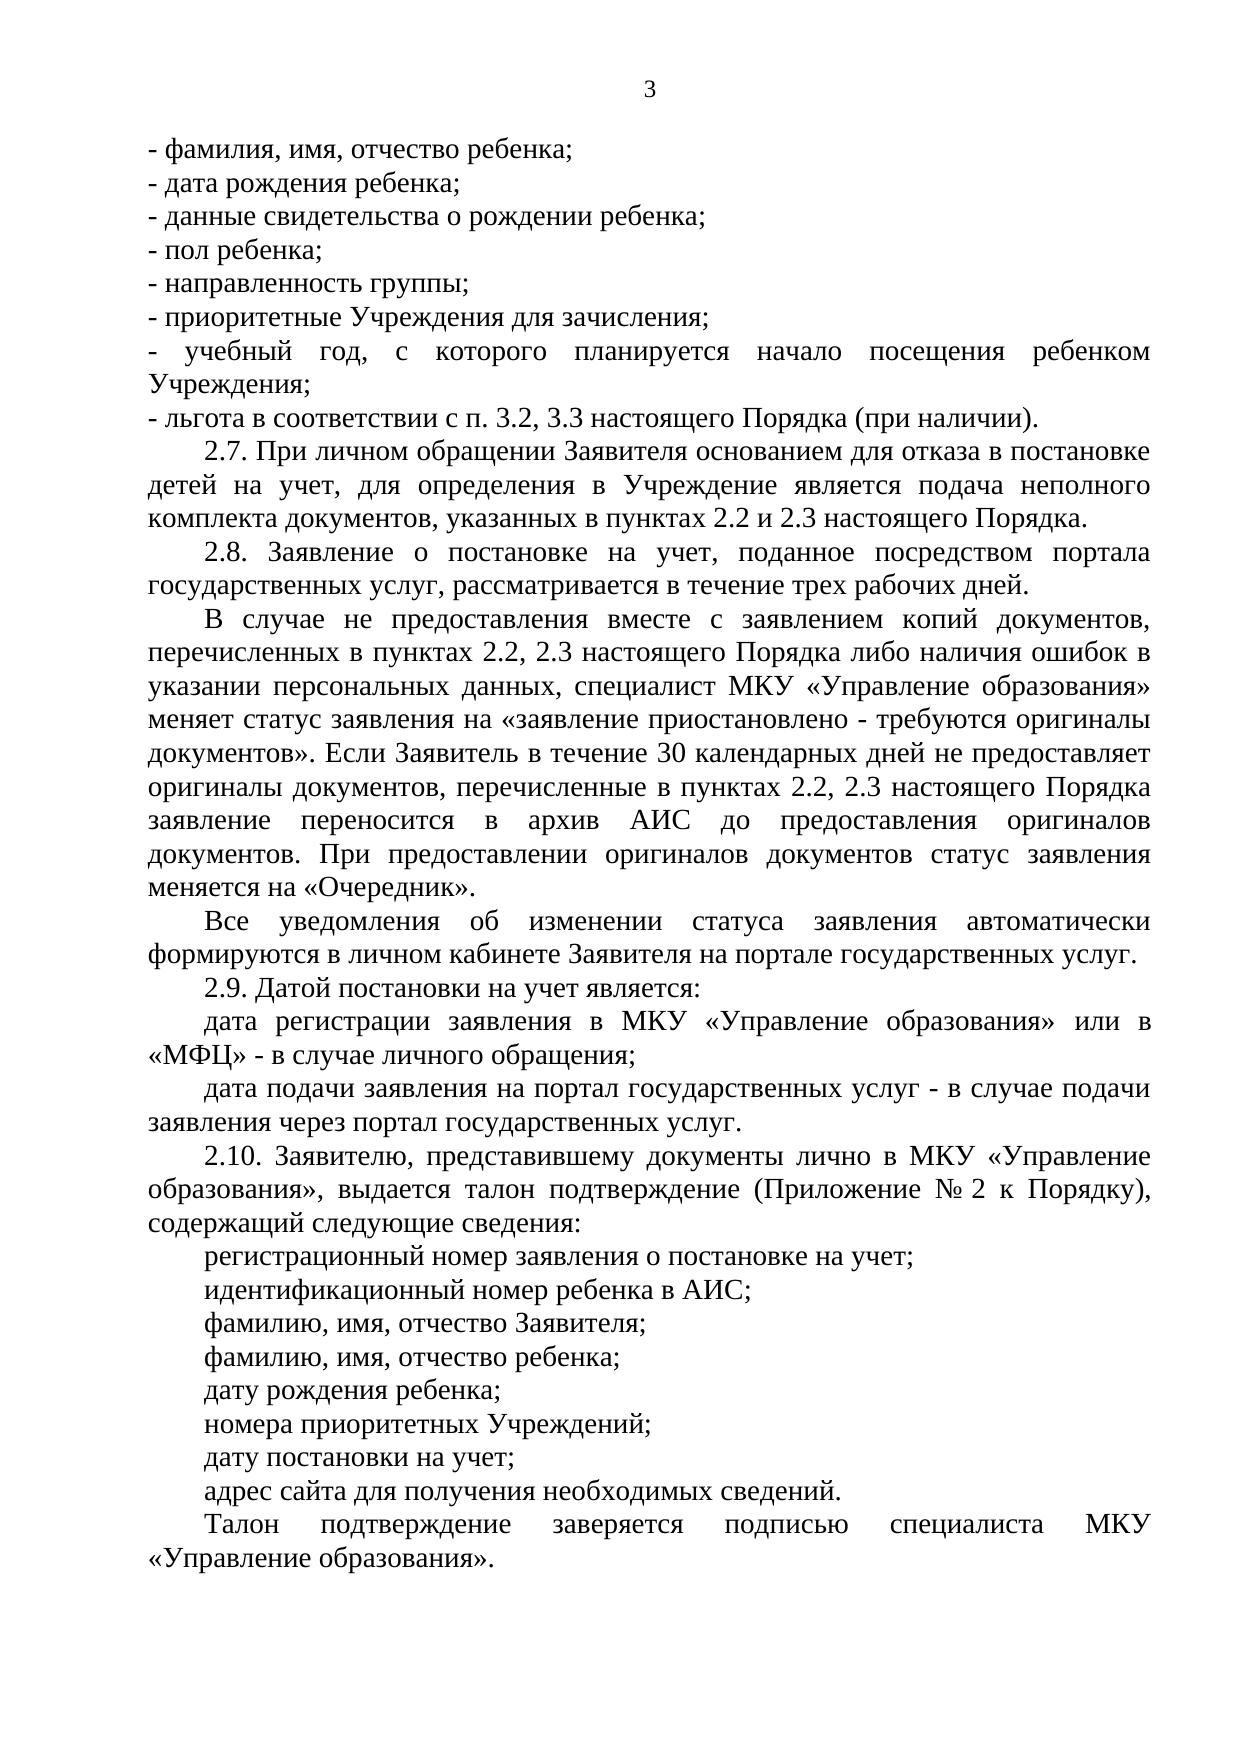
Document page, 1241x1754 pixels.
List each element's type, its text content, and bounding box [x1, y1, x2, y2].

text В случае не предоставления вместе с заявлением копий документов, перечисленных в пунктах 2.2, 2.3 настоящего Порядка либо наличия ошибок в указании персональных данных, специалист МКУ «Управление образования» меняет статус заявления на «заявление приостановлено - требуются оригиналы документов». Если Заявитель в течение 30 календарных дней не предоставляет оригиналы документов, перечисленные в пунктах 2.2, 2.3 настоящего Порядка заявление переносится в архив АИС до предоставления оригиналов документов. При предоставлении оригиналов документов статус заявления меняется на «Очередник». [148, 601, 1152, 903]
text идентификационный номер ребенка в АИС; [148, 1272, 1152, 1305]
text номера приоритетных Учреждений; [148, 1406, 1152, 1439]
text - пол ребенка; [148, 232, 1152, 266]
text 2.8. Заявление о постановке на учет, поданное посредством портала государственных услуг, рассматривается в течение трех рабочих дней. [148, 534, 1152, 601]
text - учебный год, с которого планируется начало посещения ребенком Учреждения; [148, 333, 1152, 400]
text фамилию, имя, отчество ребенка; [148, 1339, 1152, 1372]
text - фамилия, имя, отчество ребенка; [148, 131, 1152, 165]
text 2.7. При личном обращении Заявителя основанием для отказа в постановке детей на учет, для определения в Учреждение является подача неполного комплекта документов, указанных в пунктах 2.2 и 2.3 настоящего Порядка. [148, 433, 1152, 534]
text фамилию, имя, отчество Заявителя; [148, 1305, 1152, 1339]
text адрес сайта для получения необходимых сведений. [148, 1473, 1152, 1507]
text дата подачи заявления на портал государственных услуг - в случае подачи заявления через портал государственных услуг. [148, 1071, 1152, 1138]
text дата регистрации заявления в МКУ «Управление образования» или в «МФЦ» - в случае личного обращения; [148, 1003, 1152, 1071]
text - направленность группы; [148, 266, 1152, 299]
text - дата рождения ребенка; [148, 165, 1152, 198]
text Талон подтверждение заверяется подписью специалиста МКУ «Управление образования». [148, 1507, 1152, 1574]
text - льгота в соответствии с п. 3.2, 3.3 настоящего Порядка (при наличии). [148, 400, 1152, 433]
text 2.10. Заявителю, представившему документы лично в МКУ «Управление образования», выдается талон подтверждение (Приложение № 2 к Порядку), содержащий следующие сведения: [148, 1138, 1152, 1238]
text 2.9. Датой постановки на учет является: [148, 970, 1152, 1003]
text Все уведомления об изменении статуса заявления автоматически формируются в личном кабинете Заявителя на портале государственных услуг. [148, 903, 1152, 970]
text регистрационный номер заявления о постановке на учет; [148, 1238, 1152, 1272]
text дату рождения ребенка; [148, 1372, 1152, 1406]
text - приоритетные Учреждения для зачисления; [148, 299, 1152, 333]
text дату постановки на учет; [148, 1439, 1152, 1473]
text - данные свидетельства о рождении ребенка; [148, 198, 1152, 232]
